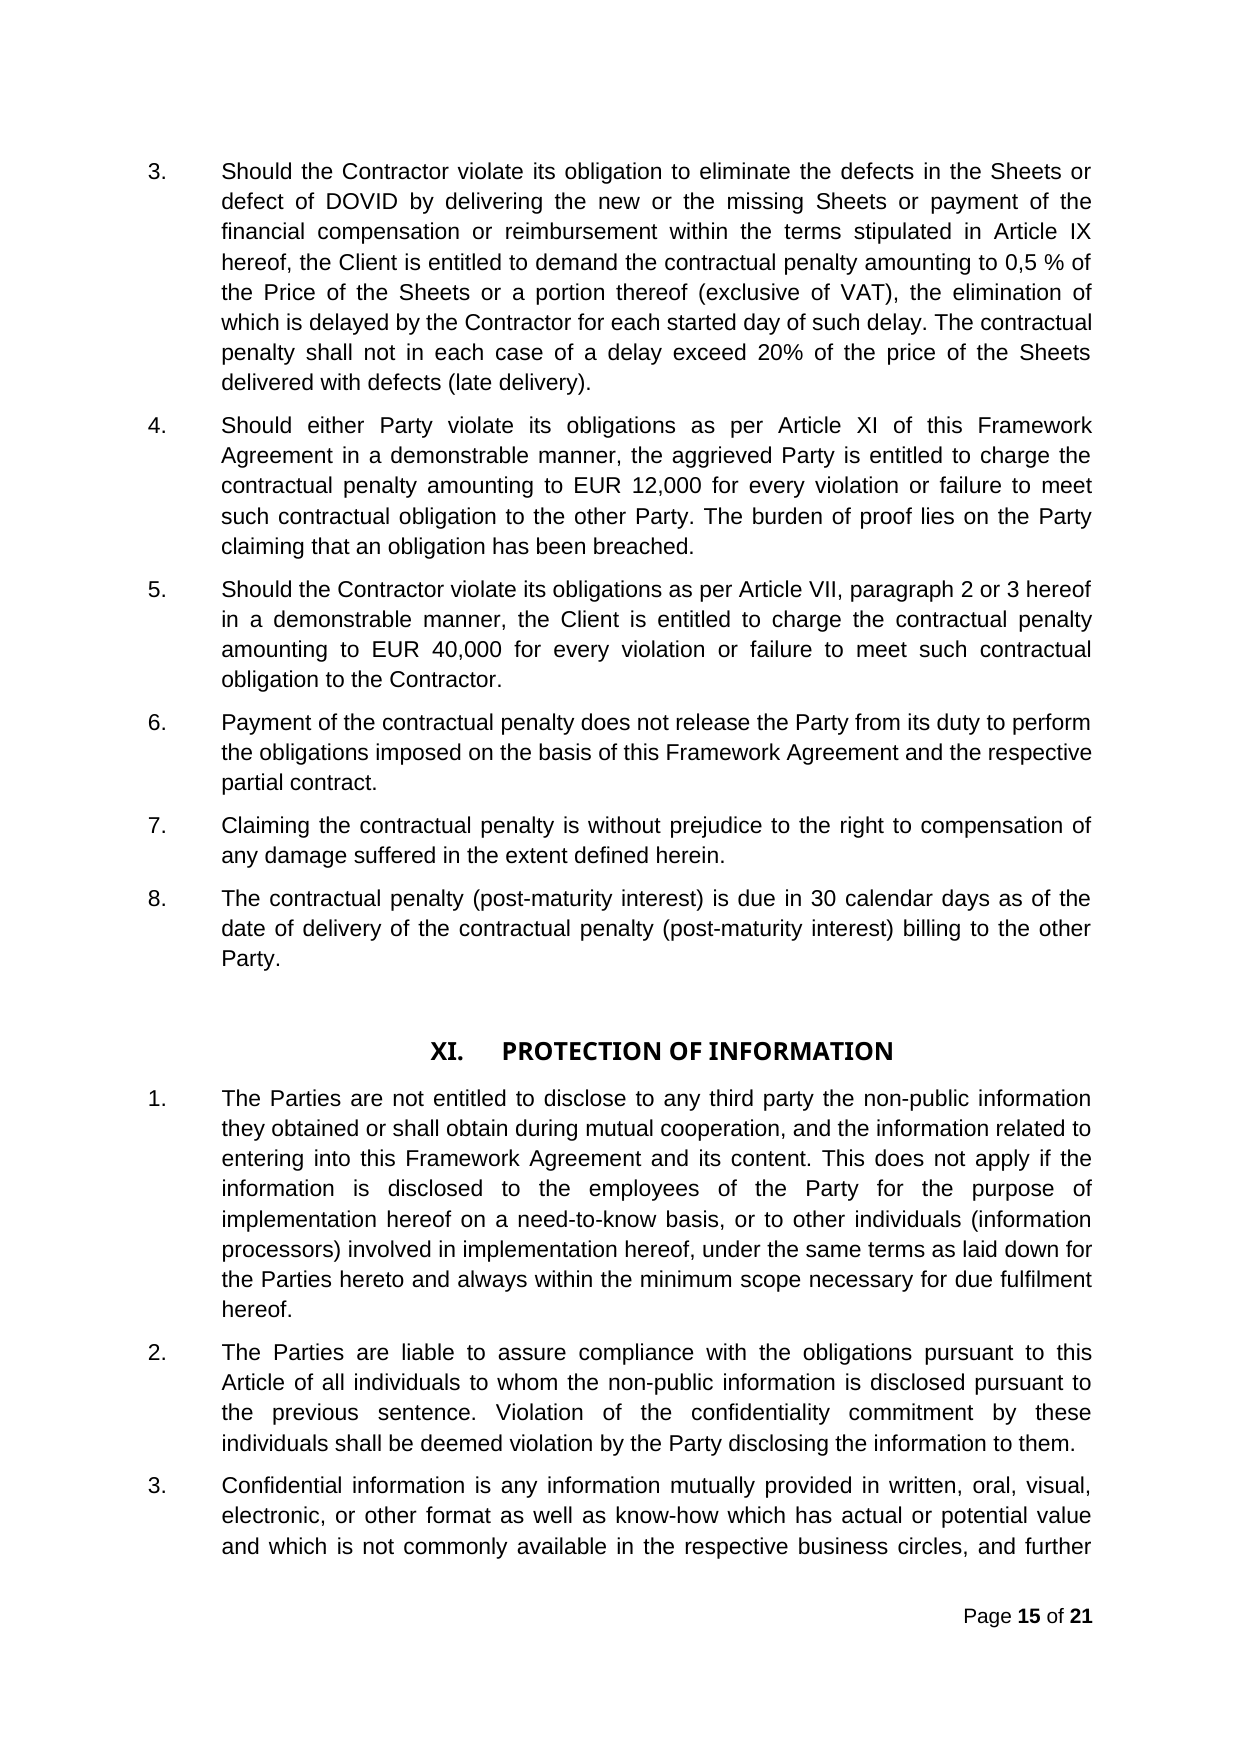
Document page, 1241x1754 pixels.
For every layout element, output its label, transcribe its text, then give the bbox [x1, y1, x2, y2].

list Should either Party violate its obligations as per Article XI of this Framework Agreement in a demonstrable manner, the aggrieved Party is entitled to charge the contractual penalty amounting to EUR 12,000 for every violation or failure to meet such contractual obligation to the other Party. The burden of proof lies on the Party claiming that an obligation has been breached. [148, 412, 1093, 559]
list The contractual penalty (post-maturity interest) is due in 30 calendar days as of the date of delivery of the contractual penalty (post-maturity interest) billing to the other Party. [148, 885, 1093, 972]
list Claiming the contractual penalty is without prejudice to the right to compensation of any damage suffered in the extent defined herein. [148, 812, 1093, 868]
list Should the Contractor violate its obligation to eliminate the defects in the Sheets or defect of DOVID by delivering the new or the missing Sheets or payment of the financial compensation or reimbursement within the terms stipulated in Article IX hereof, the Client is entitled to demand the contractual penalty amounting to 0,5 % of the Price of the Sheets or a portion thereof (exclusive of VAT), the elimination of which is delayed by the Contractor for each started day of such delay. The contractual penalty shall not in each case of a delay exceed 20% of the price of the Sheets delivered with defects (late delivery). [148, 158, 1093, 396]
list Should the Contractor violate its obligations as per Article VII, paragraph 2 or 3 hereof in a demonstrable manner, the Client is entitled to charge the contractual penalty amounting to EUR 40,000 for every violation or failure to meet such contractual obligation to the Contractor. [148, 576, 1093, 692]
text 2. The Parties are liable to assure compliance with the obligations pursuant to this Article of all individuals to whom the non-public information is disclosed pursuant to the previous sentence. Violation of the confidentiality commitment by these individuals shall be deemed violation by the Party disclosing the information to them. [148, 1339, 1093, 1456]
list Payment of the contractual penalty does not release the Party from its duty to perform the obligations imposed on the basis of this Framework Agreement and the respective partial contract. [148, 709, 1093, 796]
list The Parties are not entitled to disclose to any third party the non-public information they obtained or shall obtain during mutual cooperation, and the information related to entering into this Framework Agreement and its content. This does not apply if the information is disclosed to the employees of the Party for the purpose of implementation hereof on a need-to-know basis, or to other individuals (information processors) involved in implementation hereof, under the same terms as laid down for the Parties hereto and always within the minimum scope necessary for due fulfilment hereof. [148, 1085, 1093, 1323]
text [148, 1472, 1093, 1559]
list PROTECTION OF INFORMATION [266, 1033, 1093, 1067]
